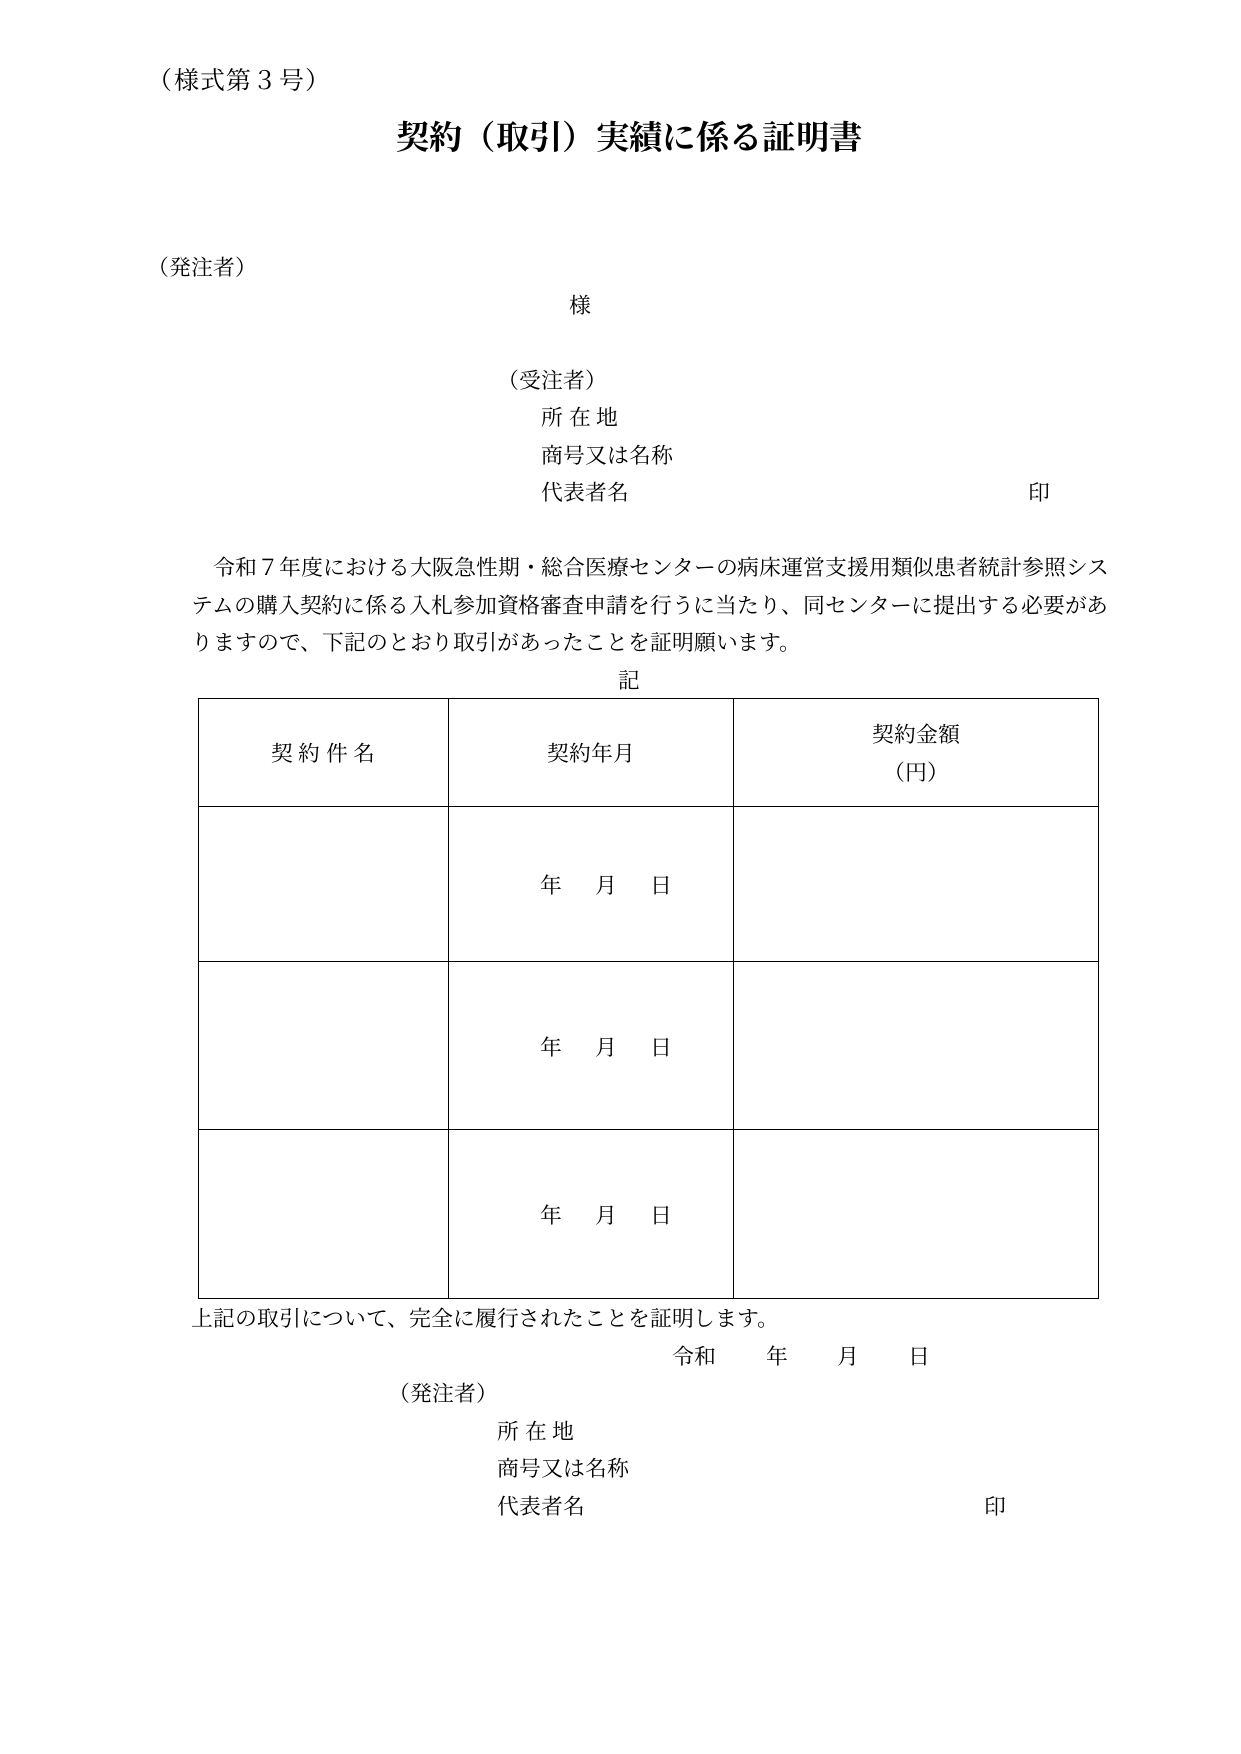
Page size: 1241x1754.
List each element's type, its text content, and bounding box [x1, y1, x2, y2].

text （発注者） [148, 247, 1110, 285]
table_header 契約金額 （円） [734, 699, 1098, 806]
text 商号又は名称 [148, 1448, 1110, 1486]
text 契約（取引）実績に係る証明書 [148, 97, 1110, 172]
table_cell [199, 962, 448, 1129]
table_cell [199, 807, 448, 961]
table_cell [734, 962, 1098, 1129]
table_header 契約年月 [449, 699, 733, 806]
text 商号又は名称 [148, 435, 1110, 472]
table_cell [199, 1130, 448, 1297]
table_header 契 約 件 名 [199, 699, 448, 806]
text 代表者名 印 [148, 1486, 1110, 1523]
table_cell [734, 1130, 1098, 1297]
text 所 在 地 [148, 397, 1110, 435]
text 令和７年度における大阪急性期・総合医療センターの病床運営支援用類似患者統計参照システムの購入契約に係る入札参加資格審査申請を行うに当たり、同センターに提出する必要がありますので、下記のとおり取引があったことを証明願います。 [148, 547, 1110, 660]
text 代表者名 印 [148, 472, 1110, 510]
text （受注者） [148, 360, 1110, 397]
text 上記の取引について、完全に履行されたことを証明します。 [148, 1298, 1110, 1336]
table_cell 年 月 日 [449, 1130, 733, 1297]
table_cell 年 月 日 [449, 807, 733, 961]
text 様 [148, 285, 1110, 322]
text 記 [148, 660, 1110, 697]
text 令和 年 月 日 [148, 1336, 1110, 1373]
text （発注者） [148, 1373, 1110, 1411]
table_cell [734, 807, 1098, 961]
table_cell 年 月 日 [449, 962, 733, 1129]
text （様式第３号） [148, 60, 1110, 97]
text 所 在 地 [148, 1411, 1110, 1448]
